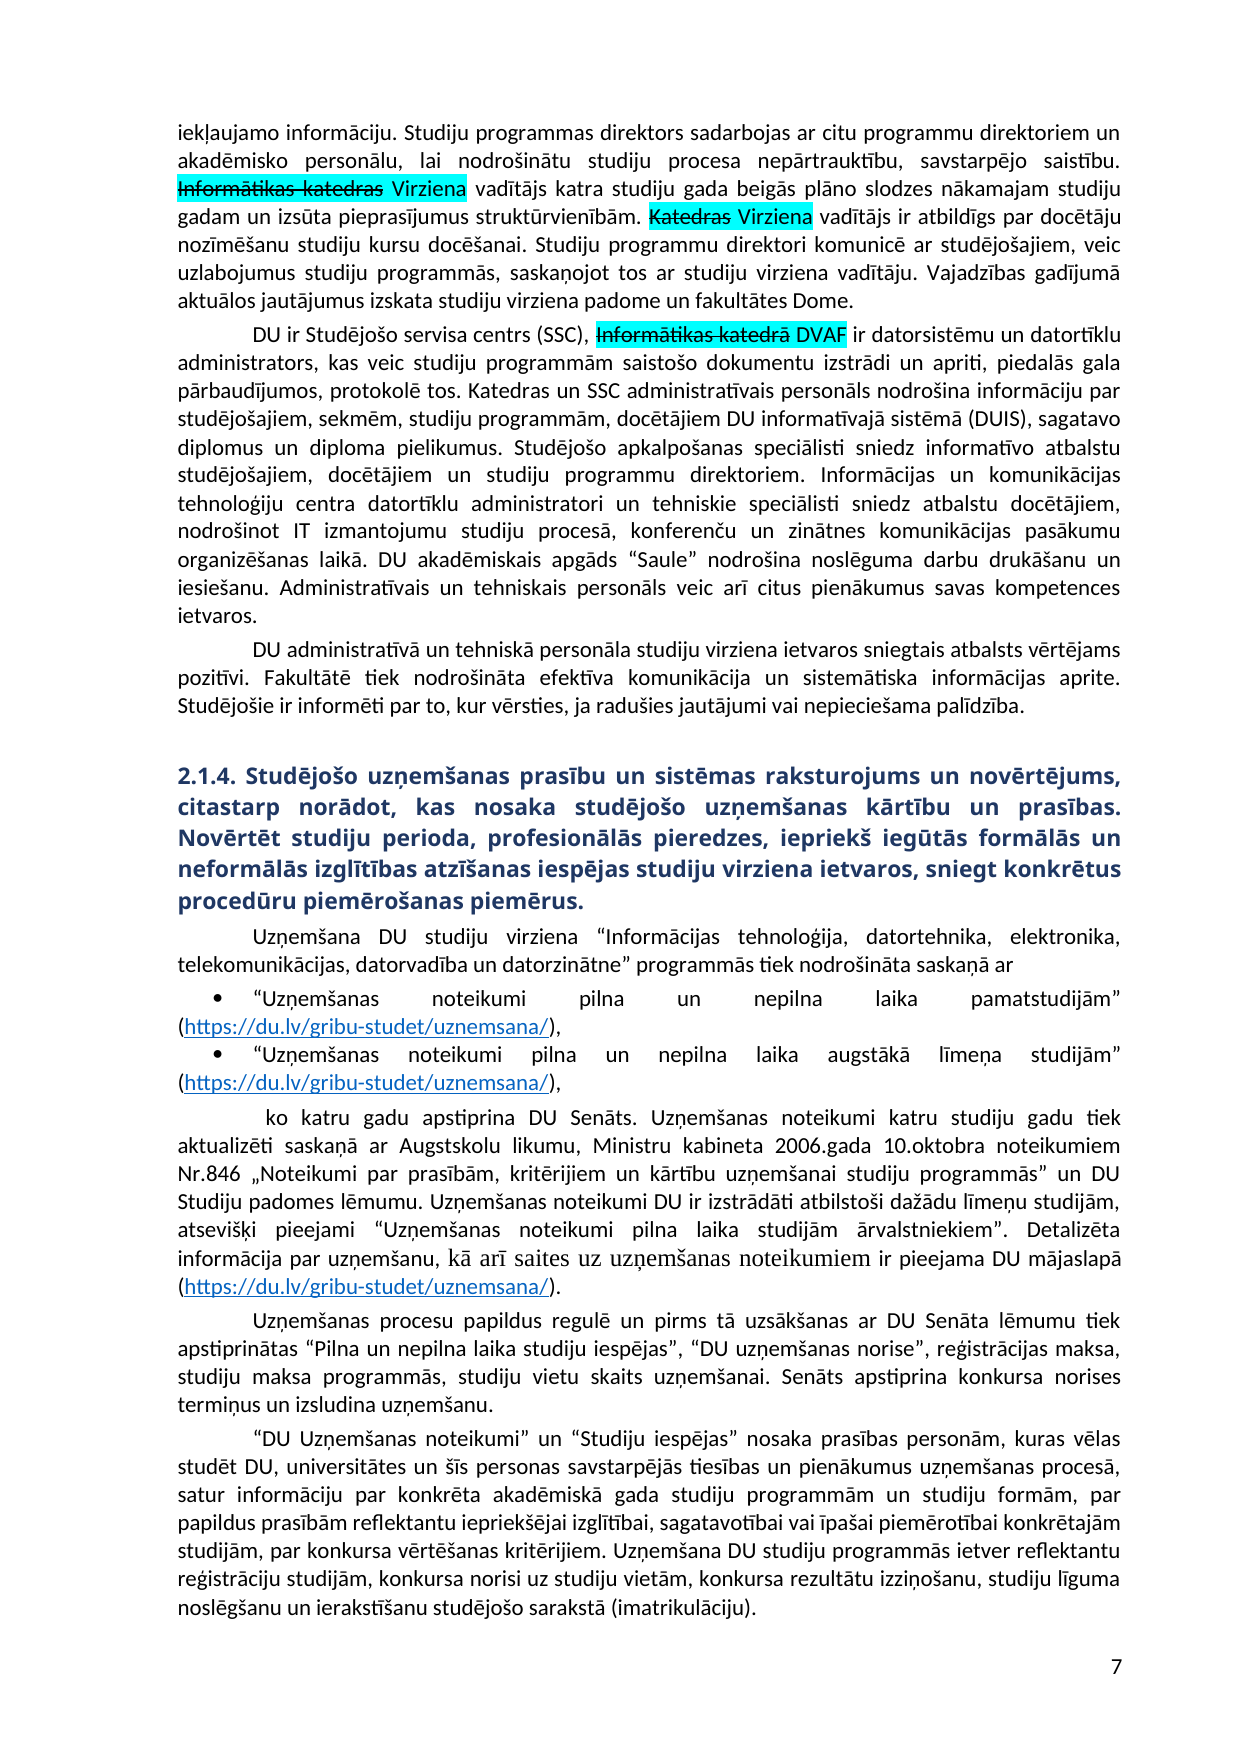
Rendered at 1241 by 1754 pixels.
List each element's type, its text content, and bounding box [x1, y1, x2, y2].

text DU administratīvā un tehniskā personāla studiju virziena ietvaros sniegtais atbalsts vērtējams pozitīvi. Fakultātē tiek nodrošināta efektīva komunikācija un sistemātiska informācijas aprite. Studējošie ir informēti par to, kur vērsties, ja radušies jautājumi vai nepieciešama palīdzība. [177, 635, 1122, 719]
text “DU Uzņemšanas noteikumi” un “Studiju iespējas” nosaka prasības personām, kuras vēlas studēt DU, universitātes un šīs personas savstarpējās tiesības un pienākumus uzņemšanas procesā, satur informāciju par konkrēta akadēmiskā gada studiju programmām un studiju formām, par papildus prasībām reflektantu iepriekšējai izglītībai, sagatavotībai vai īpašai piemērotībai konkrētajām studijām, par konkursa vērtēšanas kritērijiem. Uzņemšana DU studiju programmās ietver reflektantu reģistrāciju studijām, konkursa norisi uz studiju vietām, konkursa rezultātu izziņošanu, studiju līguma noslēgšanu un ierakstīšanu studējošo sarakstā (imatrikulāciju). [177, 1424, 1122, 1621]
text Uzņemšana DU studiju virziena “Informācijas tehnoloģija, datortehnika, elektronika, telekomunikācijas, datorvadība un datorzinātne” programmās tiek nodrošināta saskaņā ar [177, 922, 1122, 978]
list “Uzņemšanas noteikumi pilna un nepilna laika augstākā līmeņa studijām” (https://du.lv/gribu-studet/uznemsana/), [177, 1040, 1122, 1096]
list “Uzņemšanas noteikumi pilna un nepilna laika pamatstudijām” (https://du.lv/gribu-studet/uznemsana/), [177, 984, 1122, 1040]
text ko katru gadu apstiprina DU Senāts. Uzņemšanas noteikumi katru studiju gadu tiek aktualizēti saskaņā ar Augstskolu likumu, Ministru kabineta 2006.gada 10.oktobra noteikumiem Nr.846 „Noteikumi par prasībām, kritērijiem un kārtību uzņemšanai studiju programmās” un DU Studiju padomes lēmumu. Uzņemšanas noteikumi DU ir izstrādāti atbilstoši dažādu līmeņu studijām, atsevišķi pieejami “Uzņemšanas noteikumi pilna laika studijām ārvalstniekiem”. Detalizēta informācija par uzņemšanu, kā arī saites uz uzņemšanas noteikumiem ir pieejama DU mājaslapā (https://du.lv/gribu-studet/uznemsana/). [177, 1103, 1122, 1300]
text DU ir Studējošo servisa centrs (SSC), Informātikas katedrā DVAF ir datorsistēmu un datortīklu administrators, kas veic studiju programmām saistošo dokumentu izstrādi un apriti, piedalās gala pārbaudījumos, protokolē tos. Katedras un SSC administratīvais personāls nodrošina informāciju par studējošajiem, sekmēm, studiju programmām, docētājiem DU informatīvajā sistēmā (DUIS), sagatavo diplomus un diploma pielikumus. Studējošo apkalpošanas speciālisti sniedz informatīvo atbalstu studējošajiem, docētājiem un studiju programmu direktoriem. Informācijas un komunikācijas tehnoloģiju centra datortīklu administratori un tehniskie speciālisti sniedz atbalstu docētājiem, nodrošinot IT izmantojumu studiju procesā, konferenču un zinātnes komunikācijas pasākumu organizēšanas laikā. DU akadēmiskais apgāds “Saule” nodrošina noslēguma darbu drukāšanu un iesiešanu. Administratīvais un tehniskais personāls veic arī citus pienākumus savas kompetences ietvaros. [177, 321, 1122, 629]
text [177, 118, 1122, 314]
text Uzņemšanas procesu papildus regulē un pirms tā uzsākšanas ar DU Senāta lēmumu tiek apstiprinātas “Pilna un nepilna laika studiju iespējas”, “DU uzņemšanas norise”, reģistrācijas maksa, studiju maksa programmās, studiju vietu skaits uzņemšanai. Senāts apstiprina konkursa norises termiņus un izsludina uzņemšanu. [177, 1306, 1122, 1418]
subtitle 2.1.4. Studējošo uzņemšanas prasību un sistēmas raksturojums un novērtējums, citastarp norādot, kas nosaka studējošo uzņemšanas kārtību un prasības. Novērtēt studiju perioda, profesionālās pieredzes, iepriekš iegūtās formālās un neformālās izglītības atzīšanas iespējas studiju virziena ietvaros, sniegt konkrētus procedūru piemērošanas piemērus. [177, 759, 1122, 916]
